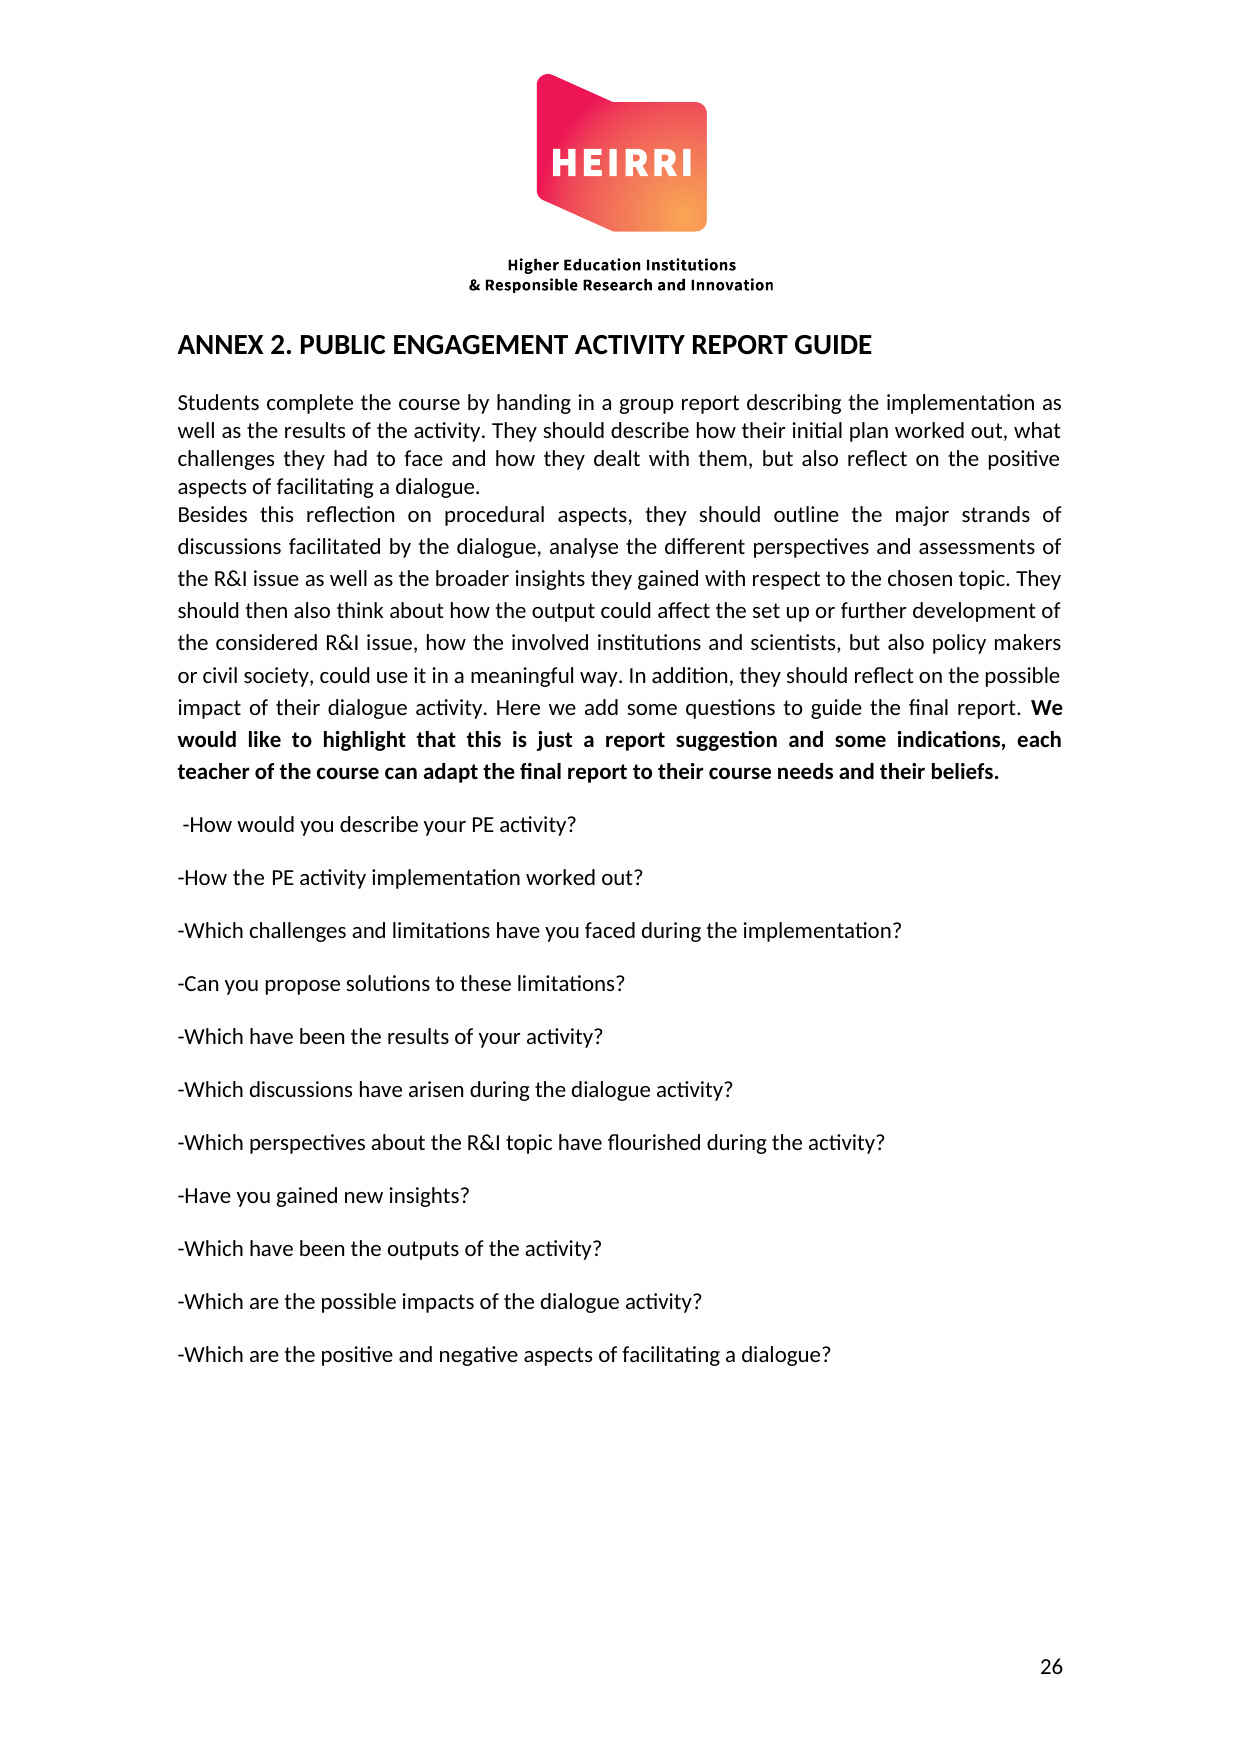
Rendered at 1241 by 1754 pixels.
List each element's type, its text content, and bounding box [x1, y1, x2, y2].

text -Which have been the results of your activity? [177, 1022, 1063, 1050]
text -How would you describe your PE activity? [177, 810, 1063, 838]
text -Have you gained new insights? [177, 1181, 1063, 1209]
text ANNEX 2. PUBLIC ENGAGEMENT ACTIVITY REPORT GUIDE [177, 326, 1063, 362]
text -Which have been the outputs of the activity? [177, 1234, 1063, 1262]
text Besides this reflection on procedural aspects, they should outline the major strands of discussions facilitated by the dialogue, analyse the different perspectives and assessments of the R&I issue as well as the broader insights they gained with respect to the chosen topic. They should then also think about how the output could affect the set up or further development of the considered R&I issue, how the involved institutions and scientists, but also policy makers or civil society, could use it in a meaningful way. In addition, they should reflect on the possible impact of their dialogue activity. Here we add some questions to guide the final report. We would like to highlight that this is just a report suggestion and some indications, each teacher of the course can adapt the final report to their course needs and their beliefs. [177, 500, 1063, 785]
text Students complete the course by handing in a group report describing the implementation as well as the results of the activity. They should describe how their initial plan worked out, what challenges they had to face and how they dealt with them, but also reflect on the positive aspects of facilitating a dialogue. [177, 388, 1063, 500]
text -Which challenges and limitations have you faced during the implementation? [177, 916, 1063, 944]
text -Can you propose solutions to these limitations? [177, 969, 1063, 997]
text -Which discussions have arisen during the dialogue activity? [177, 1075, 1063, 1103]
text -Which perspectives about the R&I topic have flourished during the activity? [177, 1128, 1063, 1156]
picture [469, 74, 773, 293]
text -Which are the possible impacts of the dialogue activity? [177, 1287, 1063, 1316]
text -Which are the positive and negative aspects of facilitating a dialogue? [177, 1341, 1063, 1368]
text -How the PE activity implementation worked out? [177, 863, 1063, 891]
